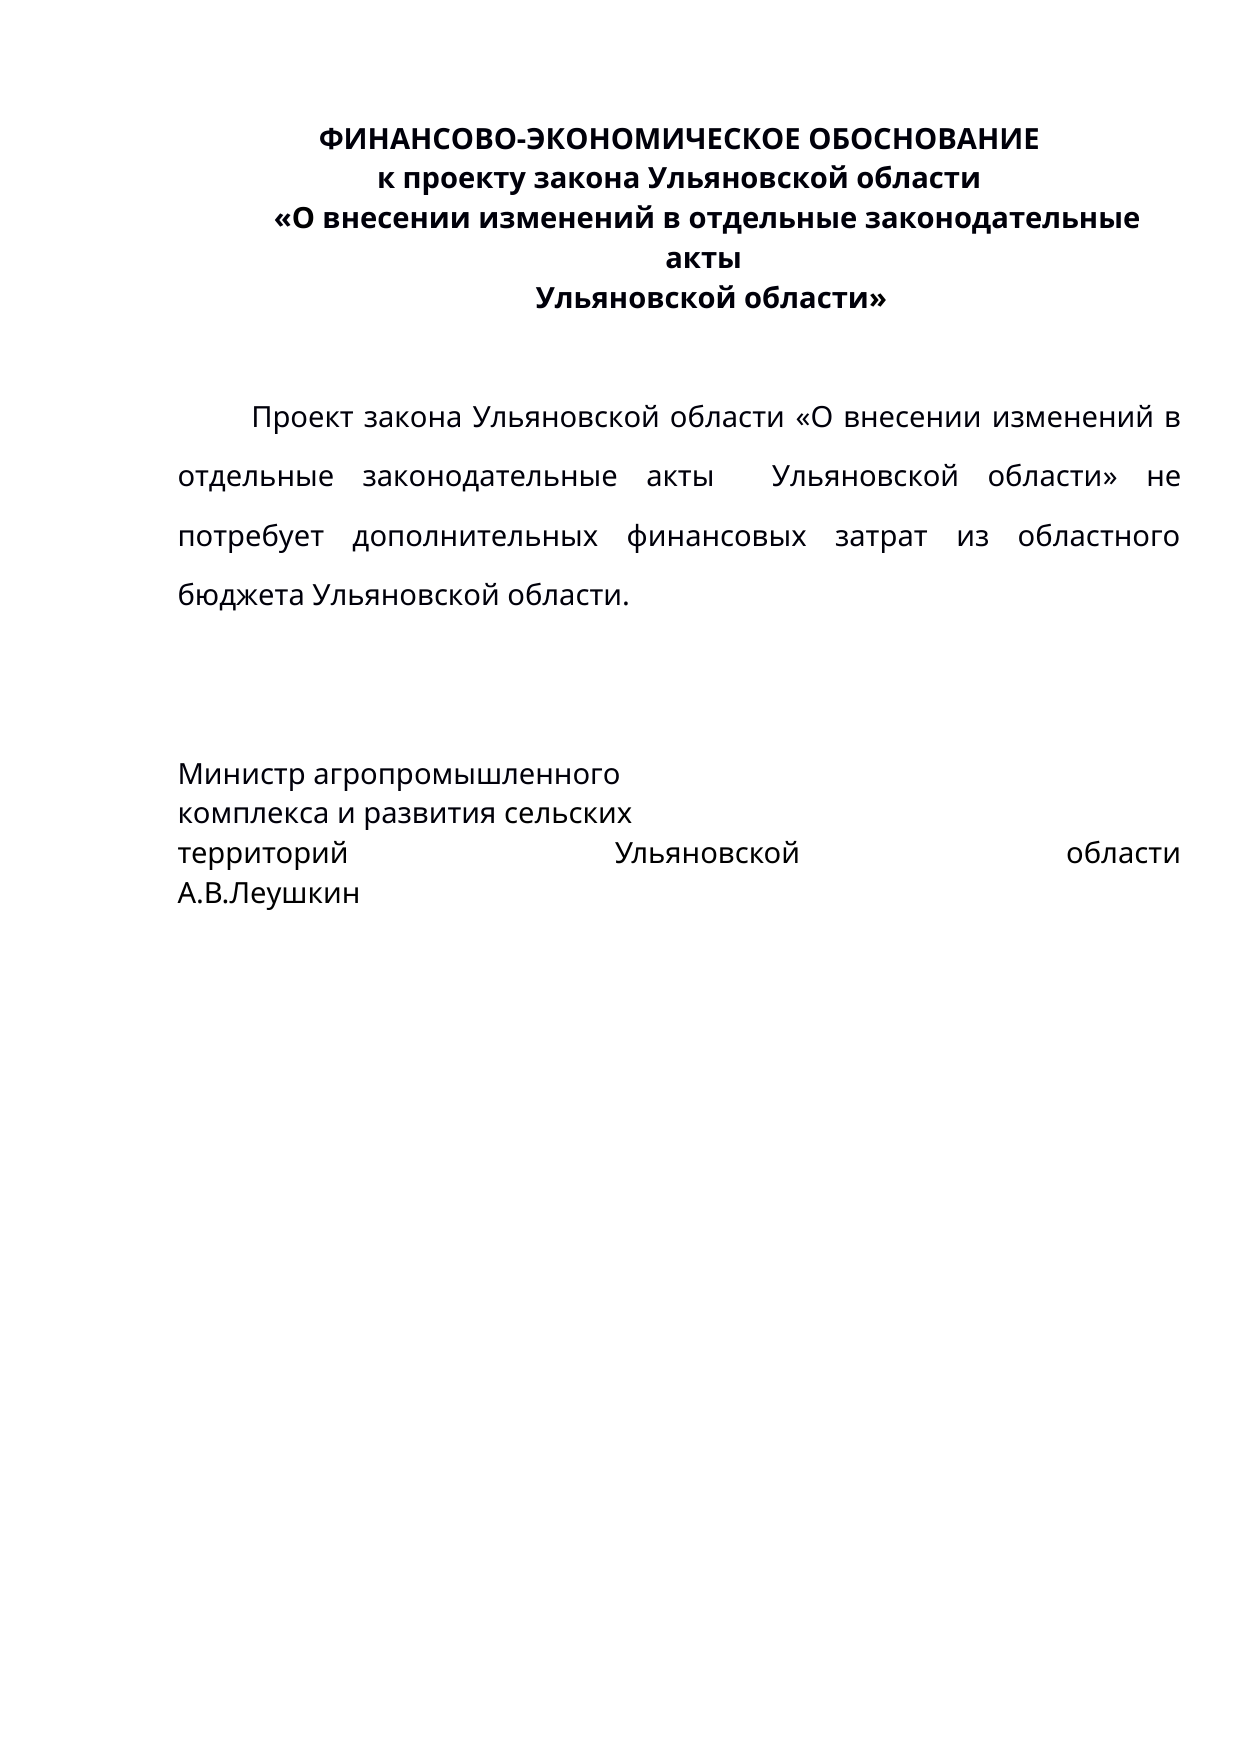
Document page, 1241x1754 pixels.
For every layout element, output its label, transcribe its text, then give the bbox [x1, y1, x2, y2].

text к проекту закона Ульяновской области [177, 158, 1181, 197]
text ФИНАНСОВО-ЭКОНОМИЧЕСКОЕ ОБОСНОВАНИЕ [177, 118, 1181, 158]
text территорий Ульяновской области А.В.Леушкин [177, 832, 1181, 912]
text «О внесении изменений в отдельные законодательные акты Ульяновской области» [233, 197, 1181, 317]
text комплекса и развития сельских [177, 793, 1181, 832]
text Проект закона Ульяновской области «О внесении изменений в отдельные законодательные акты Ульяновской области» не потребует дополнительных финансовых затрат из областного бюджета Ульяновской области. [177, 396, 1181, 614]
text Министр агропромышленного [177, 753, 1181, 793]
